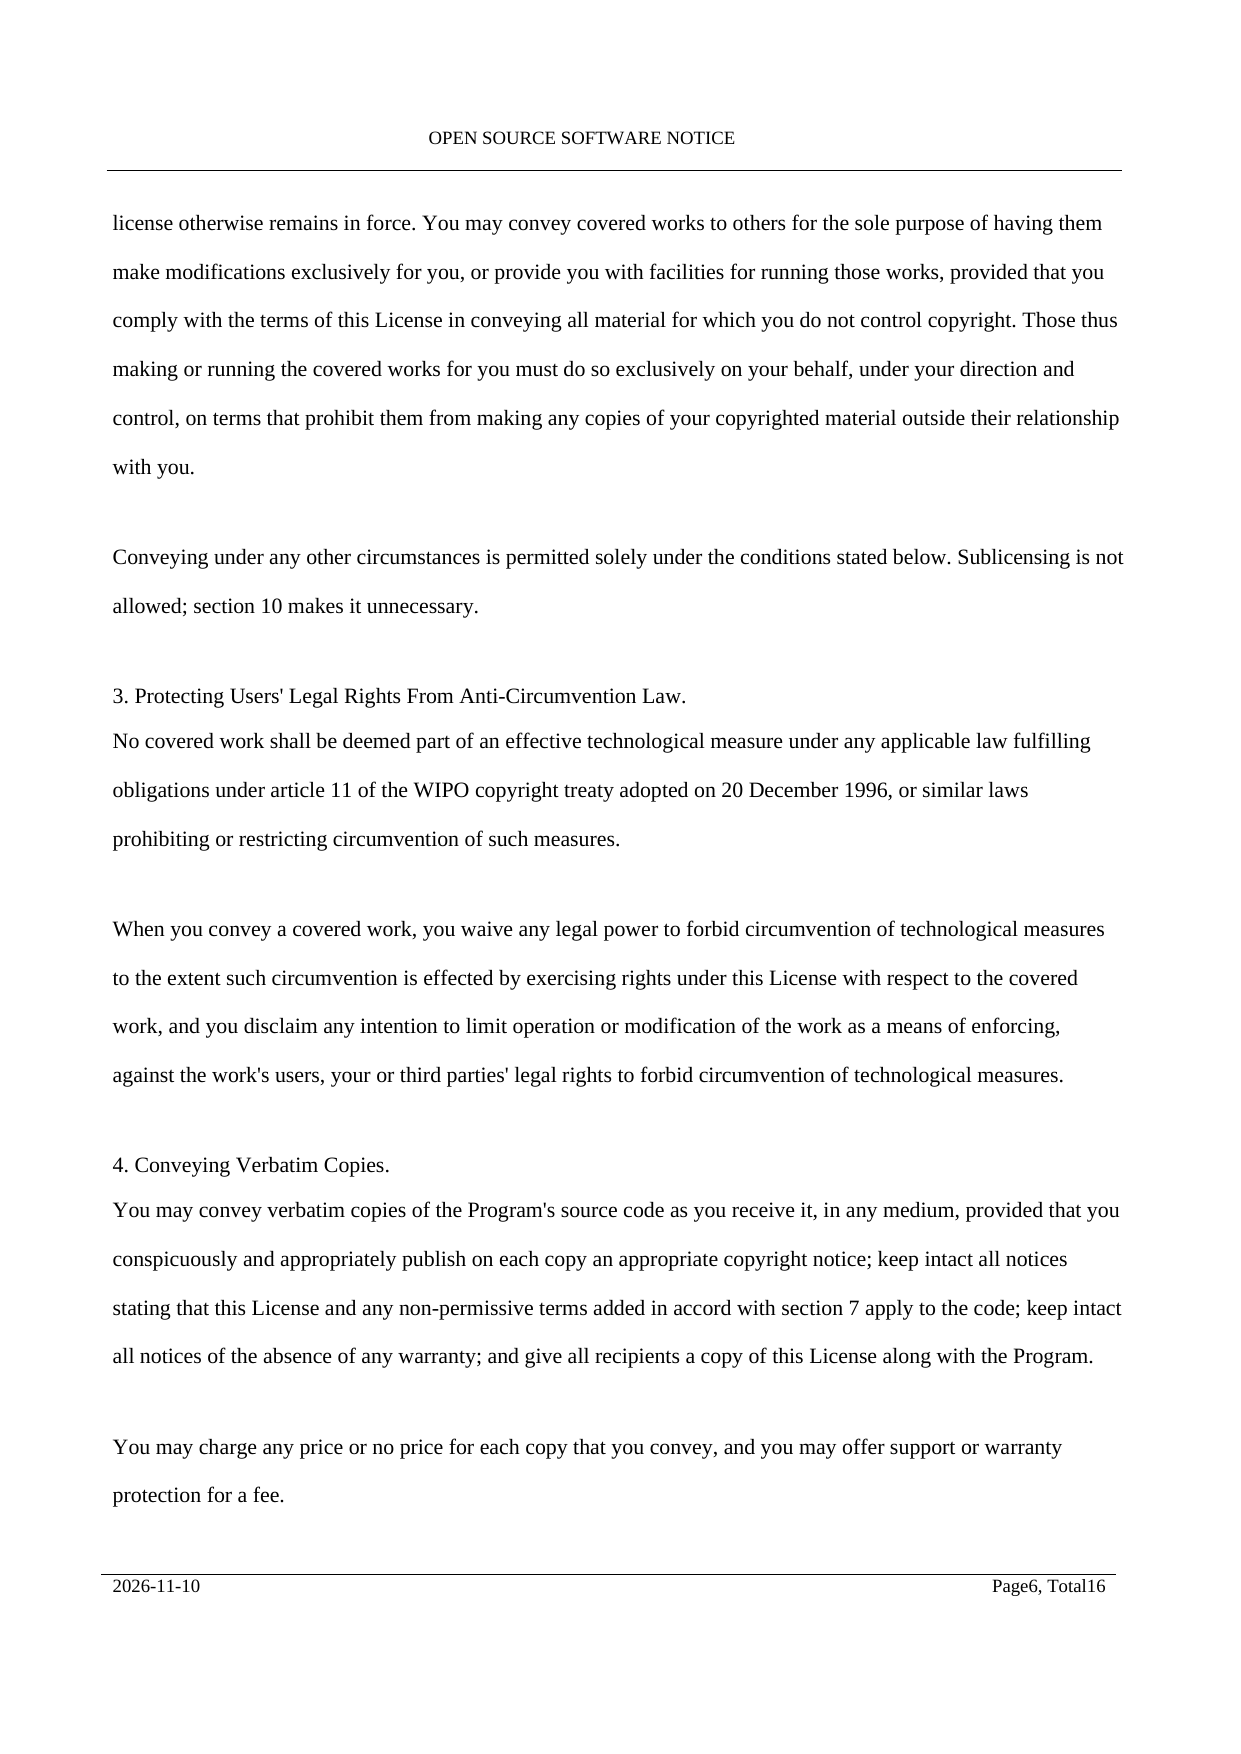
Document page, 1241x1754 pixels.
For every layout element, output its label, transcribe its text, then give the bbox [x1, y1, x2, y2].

text When you convey a covered work, you waive any legal power to forbid circumvention of technological measures to the extent such circumvention is effected by exercising rights under this License with respect to the covered work, and you disclaim any intention to limit operation or modification of the work as a means of enforcing, against the work's users, your or third parties' legal rights to forbid circumvention of technological measures. [112, 912, 1128, 1091]
text No covered work shall be deemed part of an effective technological measure under any applicable law fulfilling obligations under article 11 of the WIPO copyright treaty adopted on 20 December 1996, or similar laws prohibiting or restricting circumvention of such measures. [112, 724, 1128, 854]
text Conveying under any other circumstances is permitted solely under the conditions stated below. Sublicensing is not allowed; section 10 makes it unnecessary. [112, 540, 1128, 622]
text 3. Protecting Users' Legal Rights From Anti-Circumvention Law. [112, 679, 1128, 712]
text You may convey verbatim copies of the Program's source code as you receive it, in any medium, provided that you conspicuously and appropriately publish on each copy an appropriate copyright notice; keep intact all notices stating that this License and any non-permissive terms added in accord with section 7 apply to the code; keep intact all notices of the absence of any warranty; and give all recipients a copy of this License along with the Program. [112, 1194, 1128, 1372]
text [112, 206, 1128, 483]
text 4. Conveying Verbatim Copies. [112, 1148, 1128, 1181]
text You may charge any price or no price for each copy that you convey, and you may offer support or warranty protection for a fee. [112, 1430, 1128, 1511]
